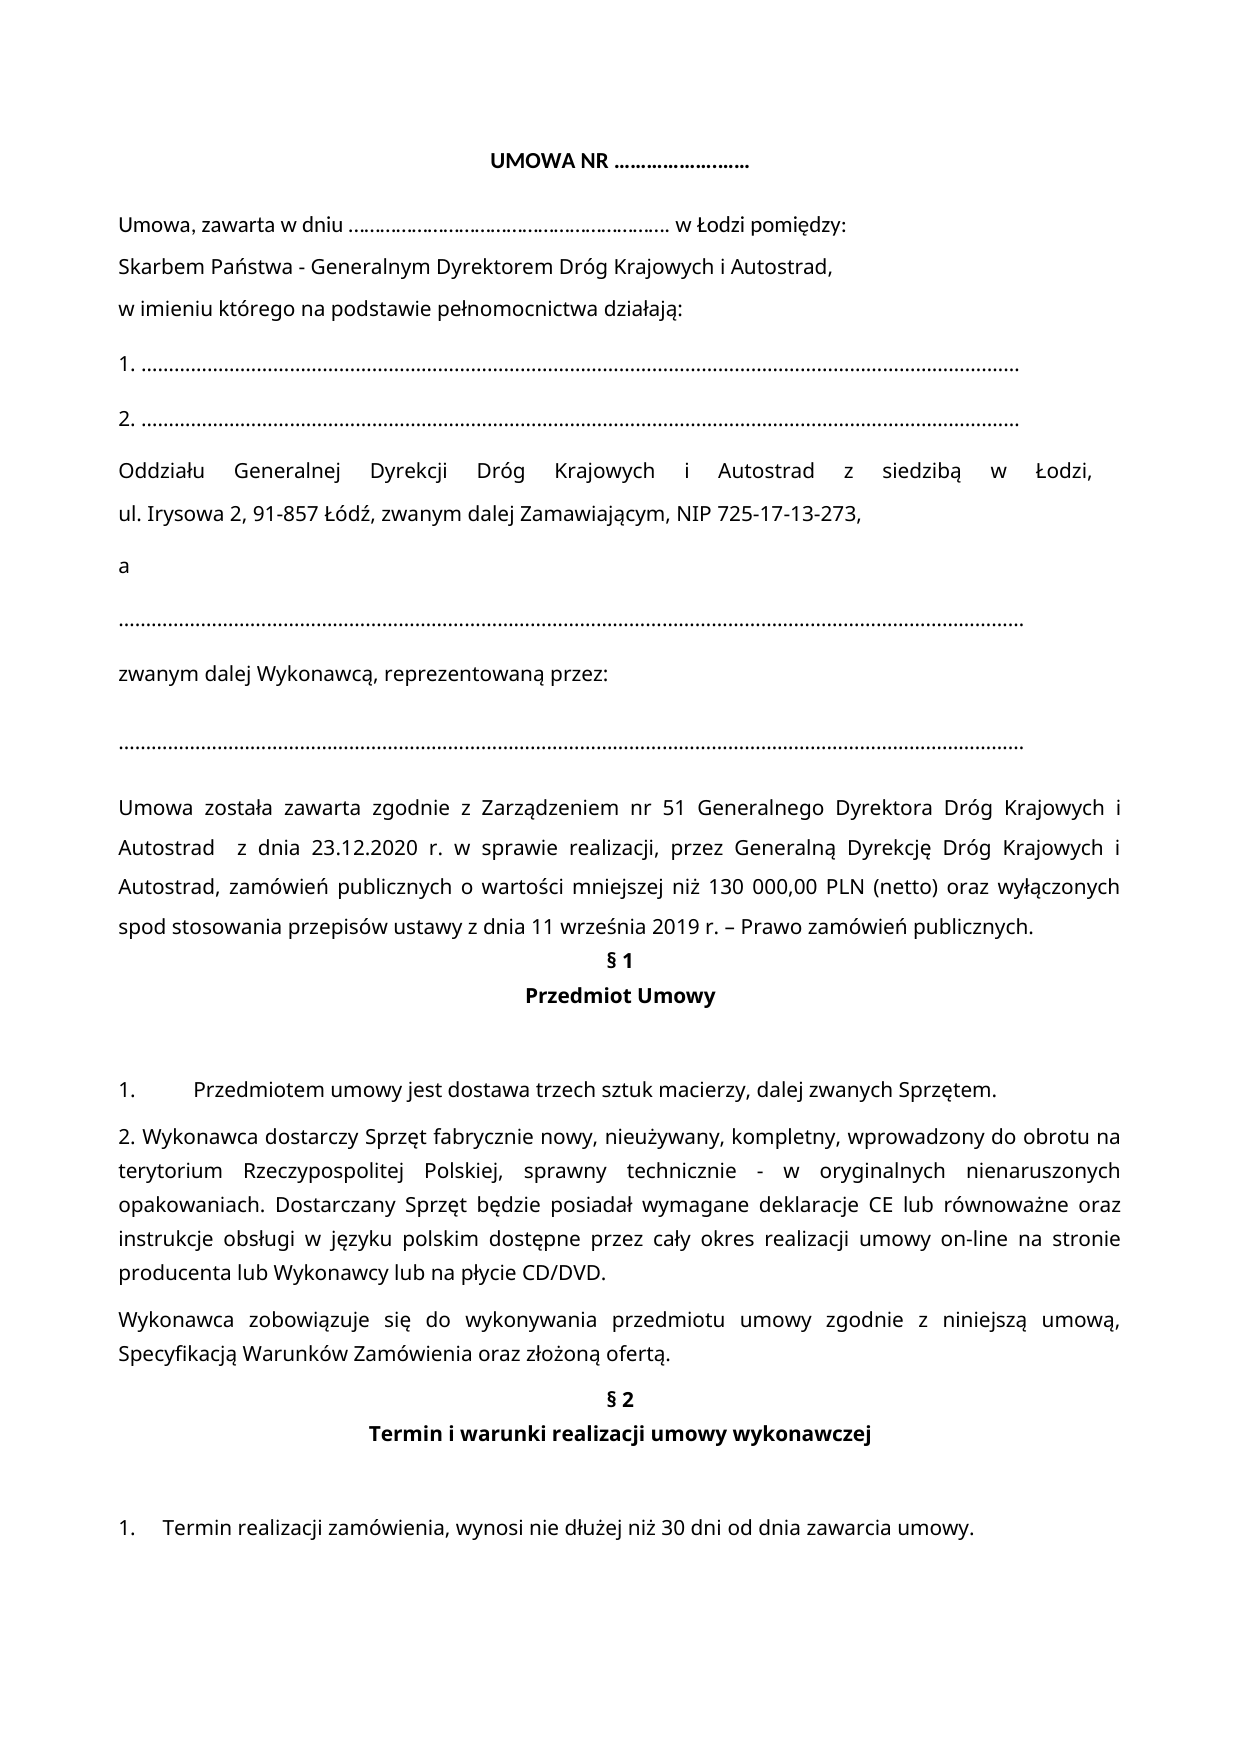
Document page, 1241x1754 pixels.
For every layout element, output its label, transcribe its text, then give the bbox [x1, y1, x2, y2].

text ………………………………………………………………………………………………………………………………………………… [118, 727, 1122, 755]
list Przedmiotem umowy jest dostawa trzech sztuk macierzy, dalej zwanych Sprzętem. [118, 1076, 1122, 1104]
list § 1 [118, 947, 1122, 975]
text ………………………………………………………………………………………………………………………………………………… [118, 604, 1122, 633]
text Skarbem Państwa - Generalnym Dyrektorem Dróg Krajowych i Autostrad, [118, 252, 1122, 280]
text Umowa, zawarta w dniu ……………………………………………………. w Łodzi pomiędzy: [118, 210, 1122, 238]
text zwanym dalej Wykonawcą, reprezentowaną przez: [118, 659, 1122, 688]
text Oddziału Generalnej Dyrekcji Dróg Krajowych i Autostrad z siedzibą w Łodzi, ul. Irysowa 2, 91-857 Łódź, zwanym dalej Zamawiającym, NIP 725-17-13-273, [118, 456, 1122, 527]
list Termin realizacji zamówienia, wynosi nie dłużej niż 30 dni od dnia zawarcia umowy. [118, 1513, 1122, 1541]
text § 2 Termin i warunki realizacji umowy wykonawczej [118, 1386, 1122, 1448]
text a [118, 551, 1122, 579]
text 2. Wykonawca dostarczy Sprzęt fabrycznie nowy, nieużywany, kompletny, wprowadzony do obrotu na terytorium Rzeczypospolitej Polskiej, sprawny technicznie - w oryginalnych nienaruszonych opakowaniach. Dostarczany Sprzęt będzie posiadał wymagane deklaracje CE lub równoważne oraz instrukcje obsługi w języku polskim dostępne przez cały okres realizacji umowy on-line na stronie producenta lub Wykonawcy lub na płycie CD/DVD. [118, 1122, 1122, 1287]
list Przedmiot Umowy [118, 981, 1122, 1010]
text w imieniu którego na podstawie pełnomocnictwa działają: [118, 294, 1122, 322]
text 1. ……………………………………………………………………………………………………………………………………….…… [118, 349, 1122, 377]
text Umowa została zawarta zgodnie z Zarządzeniem nr 51 Generalnego Dyrektora Dróg Krajowych i Autostrad z dnia 23.12.2020 r. w sprawie realizacji, przez Generalną Dyrekcję Dróg Krajowych i Autostrad, zamówień publicznych o wartości mniejszej niż 130 000,00 PLN (netto) oraz wyłączonych spod stosowania przepisów ustawy z dnia 11 września 2019 r. – Prawo zamówień publicznych. [118, 782, 1122, 940]
text 2. ……………………………………………………………………………………………………………………………………….…… [118, 404, 1122, 433]
text UMOWA NR ……………….…… [118, 146, 1122, 174]
text Wykonawca zobowiązuje się do wykonywania przedmiotu umowy zgodnie z niniejszą umową, Specyfikacją Warunków Zamówienia oraz złożoną ofertą. [118, 1305, 1122, 1367]
